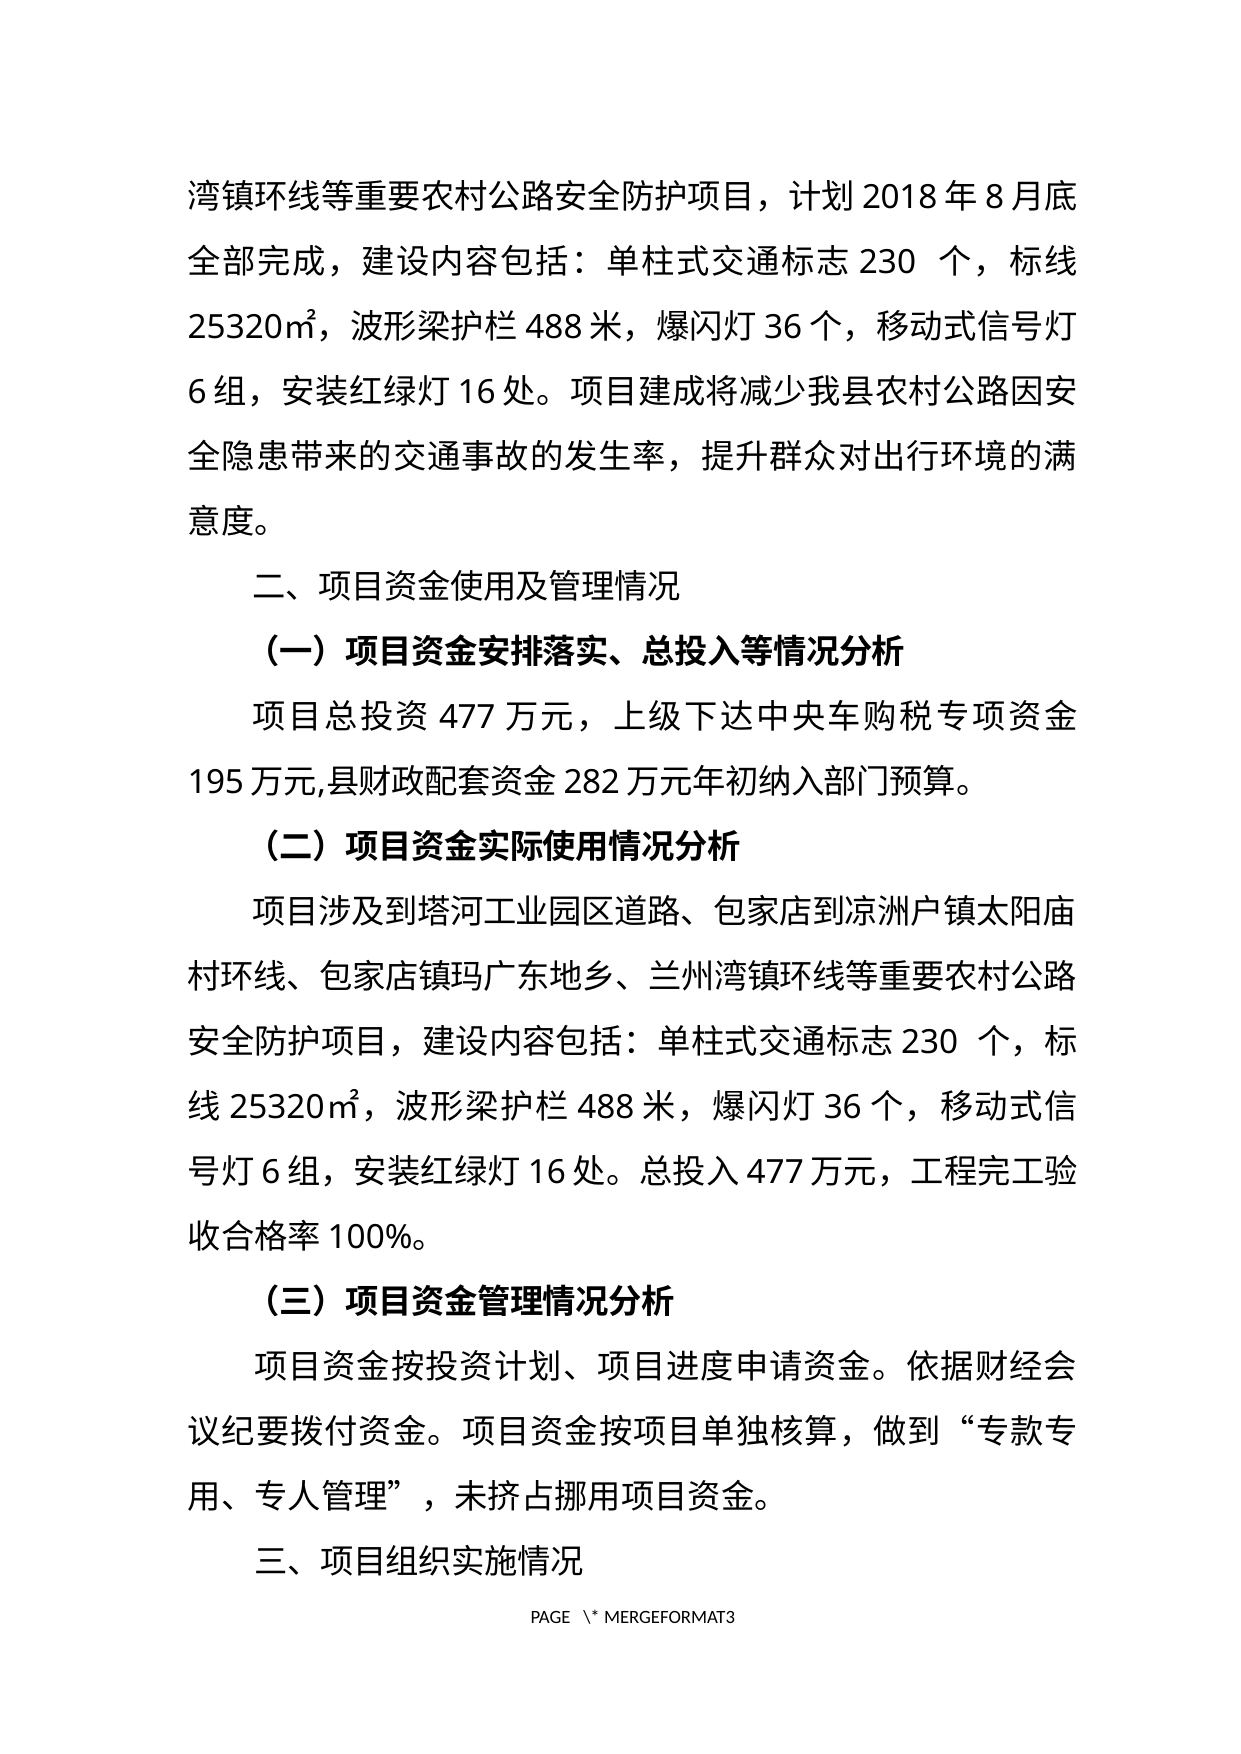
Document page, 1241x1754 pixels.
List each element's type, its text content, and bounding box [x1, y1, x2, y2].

text 项目涉及到塔河工业园区道路、包家店到凉洲户镇太阳庙村环线、包家店镇玛广东地乡、兰州湾镇环线等重要农村公路安全防护项目，建设内容包括：单柱式交通标志230 个，标线25320㎡，波形梁护栏488米，爆闪灯36个，移动式信号灯6组，安装红绿灯16处。总投入477万元，工程完工验收合格率100%。 [187, 877, 1078, 1267]
text （二）项目资金实际使用情况分析 [187, 812, 1078, 877]
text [187, 162, 1078, 552]
text 项目资金按投资计划、项目进度申请资金。依据财经会议纪要拨付资金。项目资金按项目单独核算，做到“专款专用、专人管理”，未挤占挪用项目资金。 [187, 1332, 1078, 1527]
text （一）项目资金安排落实、总投入等情况分析 [187, 617, 1078, 682]
text 三、项目组织实施情况 [187, 1527, 1078, 1592]
text 项目总投资477万元，上级下达中央车购税专项资金195万元,县财政配套资金282万元年初纳入部门预算。 [187, 682, 1078, 812]
text 二、项目资金使用及管理情况 [187, 552, 1078, 617]
text （三）项目资金管理情况分析 [187, 1267, 1078, 1332]
